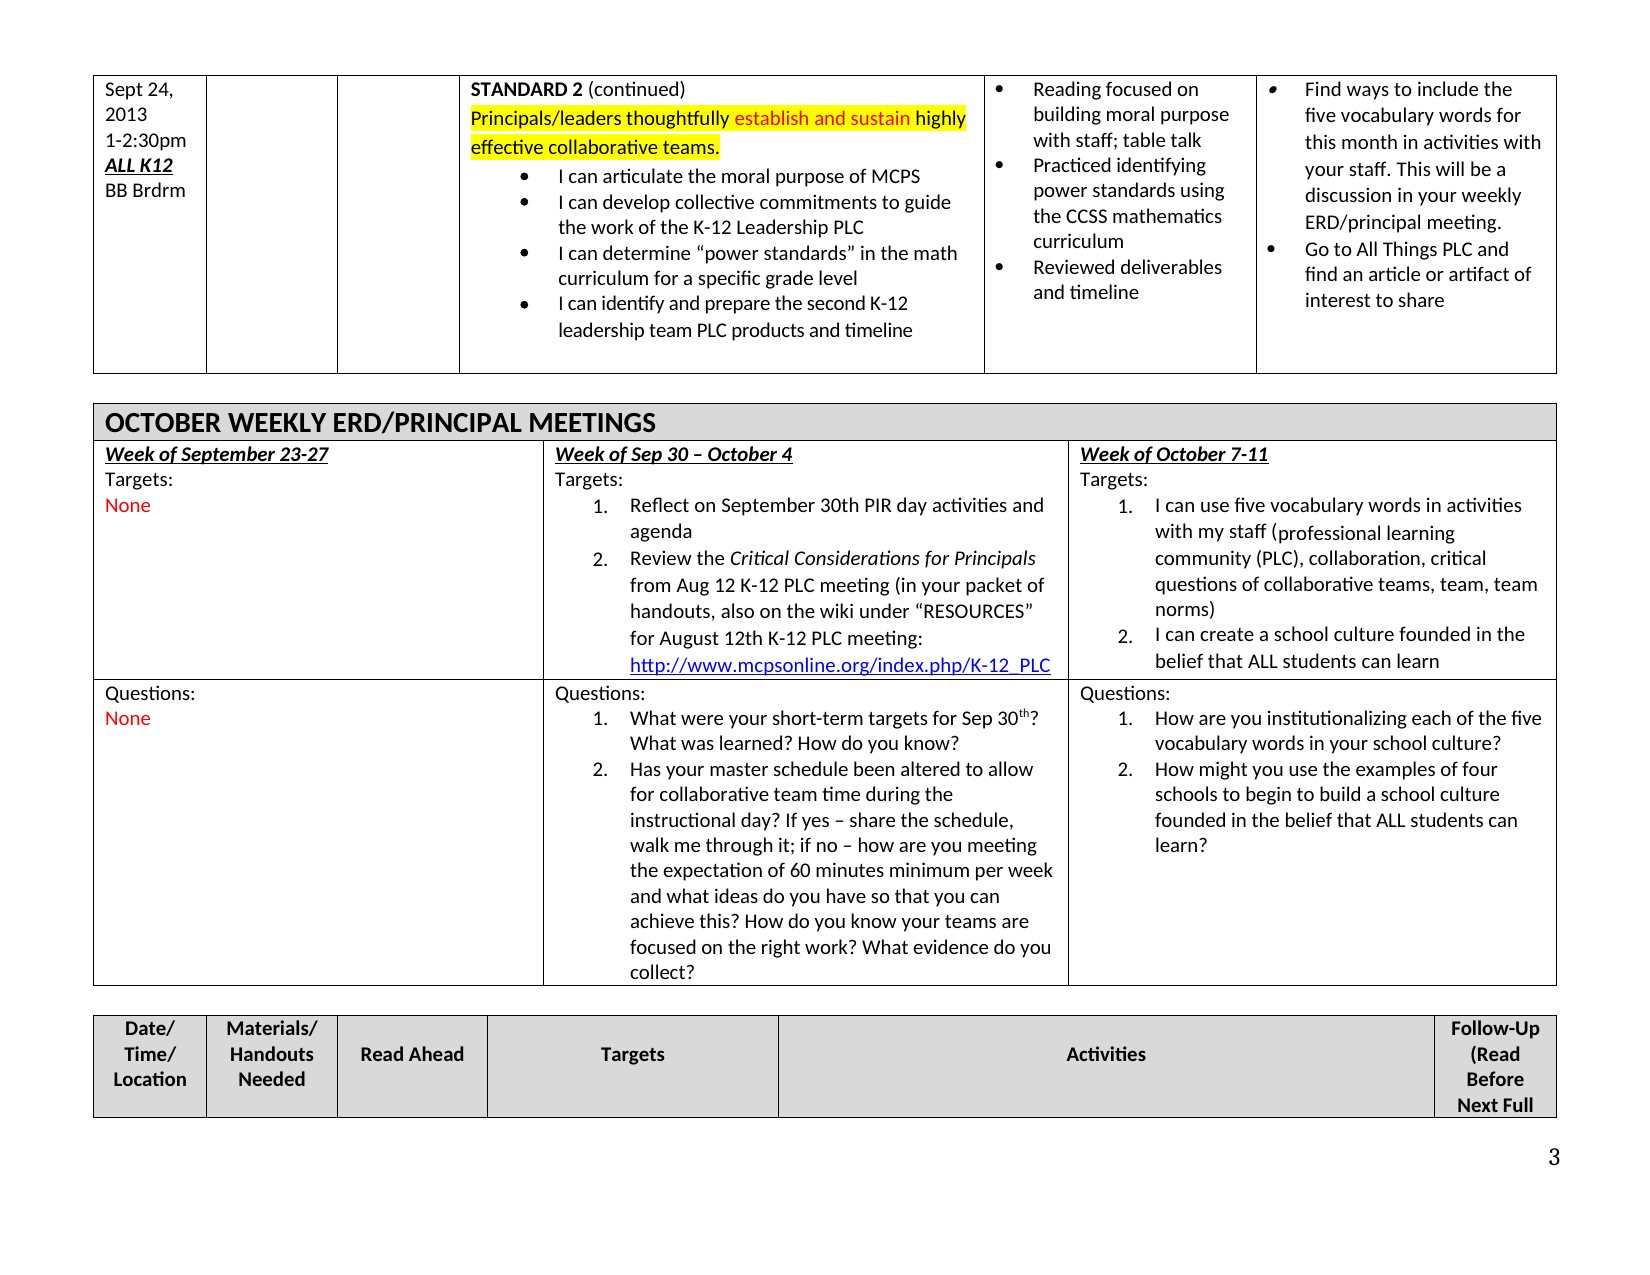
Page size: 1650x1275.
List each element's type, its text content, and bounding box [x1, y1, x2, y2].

table_header OCTOBER WEEKLY ERD/PRINCIPAL MEETINGS [94, 404, 1556, 440]
table_cell Questions: How are you institutionalizing each of the five vocabulary words in your school culture? How might you use the examples of four schools to begin to build a school culture founded in the belief that ALL students can learn? [1069, 680, 1556, 985]
table_header Activities [779, 1016, 1434, 1117]
table_cell Find ways to include the five vocabulary words for this month in activities with your staff. This will be a discussion in your weekly ERD/principal meeting. Go to All Things PLC and find an article or artifact of interest to share [1257, 76, 1556, 373]
table_cell Questions: What were your short-term targets for Sep 30th? What was learned? How do you know? Has your master schedule been altered to allow for collaborative team time during the instructional day? If yes – share the schedule, walk me through it; if no – how are you meeting the expectation of 60 minutes minimum per week and what ideas do you have so that you can achieve this? How do you know your teams are focused on the right work? What evidence do you collect? [544, 680, 1068, 985]
table_cell Reading focused on building moral purpose with staff; table talk Practiced identifying power standards using the CCSS mathematics curriculum Reviewed deliverables and timeline [985, 76, 1256, 373]
table_header Read Ahead [338, 1016, 487, 1117]
table_cell Week of Sep 30 – October 4 Targets: Reflect on September 30th PIR day activities and agenda Review the Critical Considerations for Principals from Aug 12 K-12 PLC meeting (in your packet of handouts, also on the wiki under “RESOURCES” for August 12th K-12 PLC meeting: http://www.mcpsonline.org/index.php/K-12_PLC [544, 441, 1068, 679]
table_cell Questions: None [94, 680, 543, 985]
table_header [207, 1016, 337, 1117]
table_header Targets [488, 1016, 778, 1117]
table_cell [338, 76, 459, 373]
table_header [94, 1016, 206, 1117]
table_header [1435, 1016, 1556, 1117]
table_cell Sept 24, 2013 1-2:30pm ALL K12 BB Brdrm [94, 76, 206, 373]
table_cell Week of October 7-11 Targets: I can use five vocabulary words in activities with my staff (professional learning community (PLC), collaboration, critical questions of collaborative teams, team, team norms) I can create a school culture founded in the belief that ALL students can learn [1069, 441, 1556, 679]
table_cell STANDARD 2 (continued) Principals/leaders thoughtfully establish and sustain highly effective collaborative teams. I can articulate the moral purpose of MCPS I can develop collective commitments to guide the work of the K-12 Leadership PLC I can determine “power standards” in the math curriculum for a specific grade level I can identify and prepare the second K-12 leadership team PLC products and timeline [460, 76, 984, 373]
table_cell Week of September 23-27 Targets: None [94, 441, 543, 679]
table_cell [207, 76, 337, 373]
